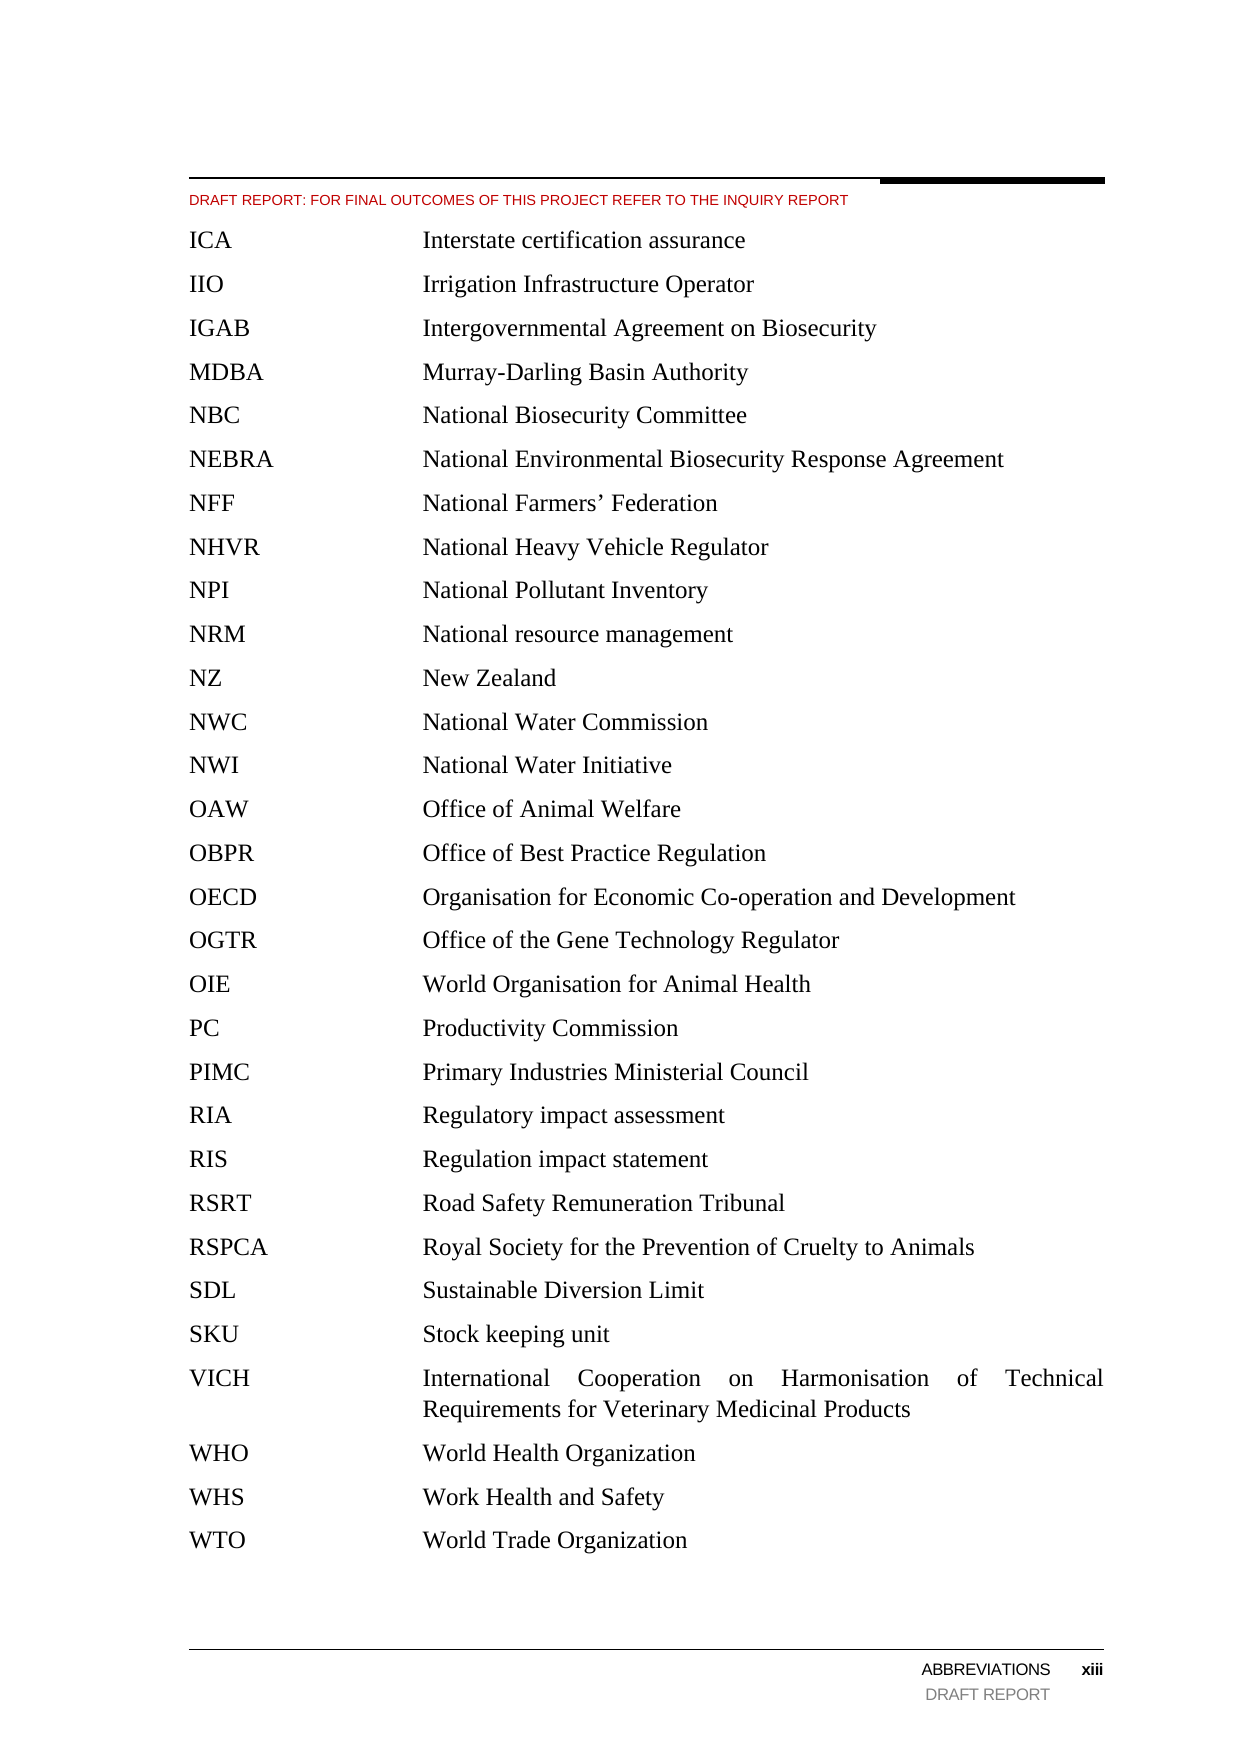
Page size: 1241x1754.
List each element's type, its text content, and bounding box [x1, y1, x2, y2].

table_cell World Organisation for Animal Health [399, 954, 1104, 998]
table_cell WHO [189, 1423, 398, 1467]
table_cell New Zealand [399, 648, 1104, 692]
table_cell WTO [189, 1511, 398, 1554]
table_cell International Cooperation on Harmonisation of Technical Requirements for Veterinary Medicinal Products [399, 1348, 1104, 1423]
table_cell NBC [189, 386, 398, 429]
table_cell Regulation impact statement [399, 1129, 1104, 1173]
table_cell RSPCA [189, 1217, 398, 1261]
table_cell National Environmental Biosecurity Response Agreement [399, 429, 1104, 473]
table_cell Stock keeping unit [399, 1304, 1104, 1348]
table_cell OIE [189, 954, 398, 998]
table_cell World Trade Organization [399, 1511, 1104, 1554]
table_cell NFF [189, 473, 398, 517]
table_cell World Health Organization [399, 1423, 1104, 1467]
table_cell Office of Best Practice Regulation [399, 823, 1104, 867]
table_cell National resource management [399, 604, 1104, 648]
table_cell NWC [189, 692, 398, 736]
table_cell Regulatory impact assessment [399, 1086, 1104, 1129]
table_cell Interstate certification assurance [399, 211, 1104, 254]
table_cell MDBA [189, 342, 398, 386]
table_cell Irrigation Infrastructure Operator [399, 254, 1104, 298]
table_cell IIO [189, 254, 398, 298]
table_cell Primary Industries Ministerial Council [399, 1042, 1104, 1086]
table_cell OAW [189, 779, 398, 823]
table_cell SKU [189, 1304, 398, 1348]
table_cell IGAB [189, 298, 398, 342]
table_cell RSRT [189, 1173, 398, 1217]
table_cell NWI [189, 736, 398, 779]
table_cell National Pollutant Inventory [399, 561, 1104, 604]
table_cell NEBRA [189, 429, 398, 473]
table_cell SDL [189, 1261, 398, 1304]
table_cell National Biosecurity Committee [399, 386, 1104, 429]
table_cell RIS [189, 1129, 398, 1173]
table_cell Murray-Darling Basin Authority [399, 342, 1104, 386]
table_cell OBPR [189, 823, 398, 867]
table_cell PIMC [189, 1042, 398, 1086]
table_cell NHVR [189, 517, 398, 561]
table_cell OECD [189, 867, 398, 911]
table_cell Work Health and Safety [399, 1467, 1104, 1511]
table_cell NRM [189, 604, 398, 648]
table_cell Intergovernmental Agreement on Biosecurity [399, 298, 1104, 342]
table_cell Office of the Gene Technology Regulator [399, 911, 1104, 954]
table_cell Office of Animal Welfare [399, 779, 1104, 823]
table_cell OGTR [189, 911, 398, 954]
table_cell PC [189, 998, 398, 1042]
table_cell Road Safety Remuneration Tribunal [399, 1173, 1104, 1217]
table_cell National Heavy Vehicle Regulator [399, 517, 1104, 561]
table_cell Organisation for Economic Co-operation and Development [399, 867, 1104, 911]
table_cell WHS [189, 1467, 398, 1511]
table_cell National Water Initiative [399, 736, 1104, 779]
table_cell ICA [189, 211, 398, 254]
table_cell National Farmers’ Federation [399, 473, 1104, 517]
table_cell NPI [189, 561, 398, 604]
table_cell Sustainable Diversion Limit [399, 1261, 1104, 1304]
table_cell RIA [189, 1086, 398, 1129]
table_cell NZ [189, 648, 398, 692]
table_cell Productivity Commission [399, 998, 1104, 1042]
table_cell Royal Society for the Prevention of Cruelty to Animals [399, 1217, 1104, 1261]
table_cell National Water Commission [399, 692, 1104, 736]
table_cell VICH [189, 1348, 398, 1423]
